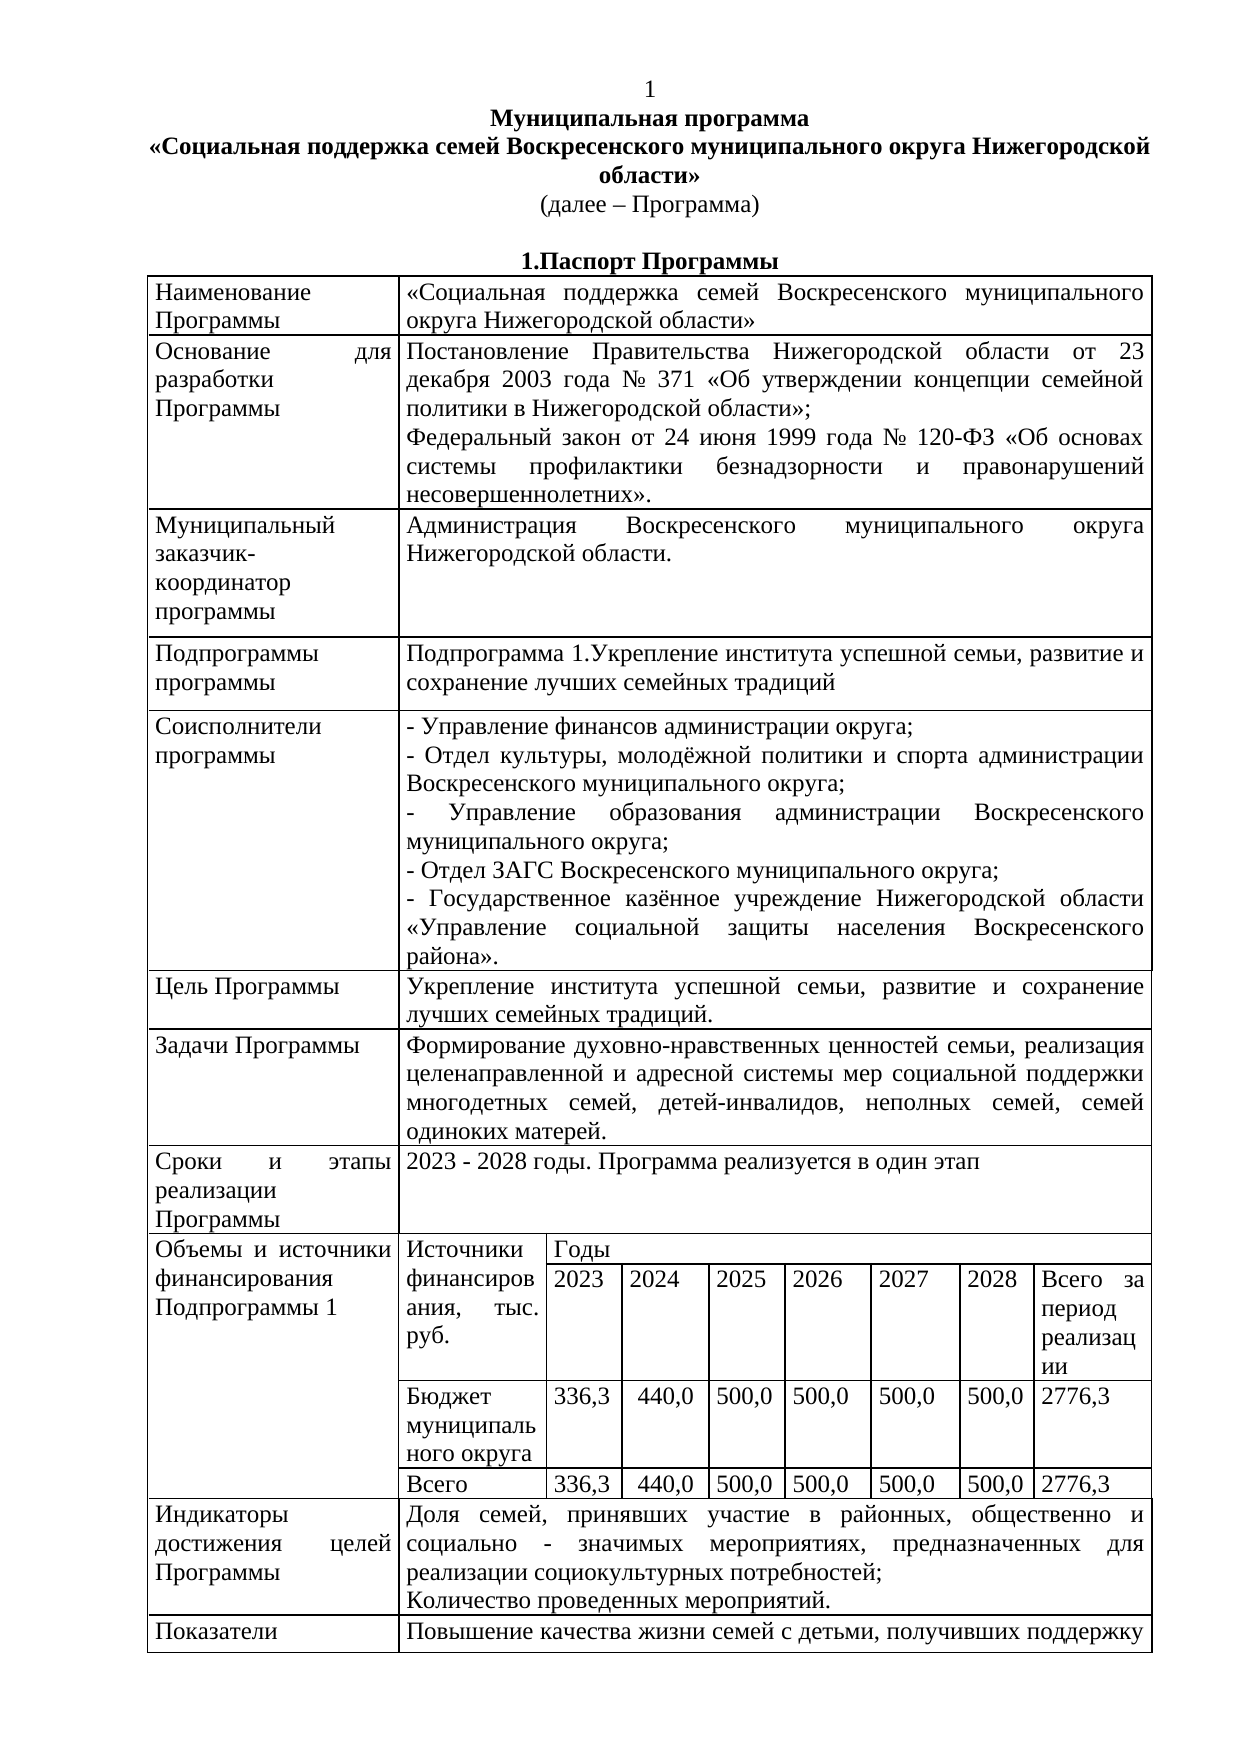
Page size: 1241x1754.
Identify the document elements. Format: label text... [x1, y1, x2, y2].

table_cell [148, 1615, 398, 1652]
table_header «Социальная поддержка семей Воскресенского муниципального округа Нижегородской области» [400, 277, 1151, 334]
table_cell Индикаторы достижения целей Программы [148, 1499, 398, 1614]
table_cell 500,0 [961, 1469, 1033, 1498]
table_cell 2025 [710, 1265, 784, 1379]
table_cell Соисполнители программы [148, 711, 398, 970]
table_cell 440,0 [623, 1381, 708, 1467]
table_cell Администрация Воскресенского муниципального округа Нижегородской области. [400, 510, 1151, 636]
table_cell Подпрограммы программы [148, 637, 398, 710]
table_cell Объемы и источники финансирования Подпрограммы 1 [148, 1234, 398, 1498]
table_cell Всего [399, 1469, 546, 1498]
table_cell 440,0 [623, 1469, 708, 1498]
table_header Наименование Программы [148, 277, 398, 334]
table_cell 500,0 [872, 1381, 959, 1467]
table_cell - Управление финансов администрации округа; - Отдел культуры, молодёжной политики и спорта администрации Воскресенского муниципального округа; - Управление образования администрации Воскресенского муниципального округа; - Отдел ЗАГС Воскресенского муниципального округа; - Государственное казённое учреждение Нижегородской области «Управление социальной защиты населения Воскресенского района». [400, 711, 1151, 970]
table_cell Источники финансирования, тыс. руб. [399, 1234, 546, 1379]
table_cell 500,0 [872, 1469, 959, 1498]
table_cell Доля семей, принявших участие в районных, общественно и социально - значимых мероприятиях, предназначенных для реализации социокультурных потребностей; Количество проведенных мероприятий. [400, 1499, 1151, 1614]
table_cell Цель Программы [148, 971, 398, 1028]
table_cell 2776,3 [1035, 1381, 1151, 1467]
table_cell Формирование духовно-нравственных ценностей семьи, реализация целенаправленной и адресной системы мер социальной поддержки многодетных семей, детей-инвалидов, неполных семей, семей одиноких матерей. [400, 1030, 1151, 1145]
text «Социальная поддержка семей Воскресенского муниципального округа Нижегородской области» [148, 131, 1152, 189]
table_cell Муниципальный заказчик-координатор программы [148, 509, 398, 636]
table_cell Укрепление института успешной семьи, развитие и сохранение лучших семейных традиций. [400, 971, 1151, 1028]
table_cell 500,0 [961, 1381, 1033, 1467]
text 1.Паспорт Программы [148, 246, 1152, 275]
table_cell 336,3 [547, 1381, 621, 1467]
table_cell Задачи Программы [148, 1029, 398, 1145]
text (далее – Программа) [148, 189, 1152, 218]
table_cell Основание для разработки Программы [148, 335, 398, 508]
table_cell 2028 [961, 1265, 1033, 1379]
table_cell 2024 [623, 1265, 708, 1379]
table_cell 500,0 [710, 1469, 784, 1498]
table_cell Сроки и этапы реализации Программы [148, 1146, 398, 1233]
table_cell Подпрограмма 1.Укрепление института успешной семьи, развитие и сохранение лучших семейных традиций [400, 638, 1151, 710]
table_cell Всего за период реализации [1035, 1265, 1151, 1379]
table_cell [400, 1616, 1151, 1652]
table_cell 500,0 [710, 1381, 784, 1467]
table_cell Годы [547, 1234, 1151, 1263]
table_cell 2023 - 2028 годы. Программа реализуется в один этап [400, 1146, 1151, 1233]
table_cell 500,0 [786, 1469, 870, 1498]
table_cell 500,0 [786, 1381, 870, 1467]
text Муниципальная программа [148, 103, 1152, 131]
table_cell Бюджет муниципального округа [399, 1381, 546, 1467]
table_cell 2026 [786, 1265, 870, 1379]
table_cell 2027 [872, 1265, 959, 1379]
table_cell 2023 [547, 1265, 621, 1379]
table_cell Постановление Правительства Нижегородской области от 23 декабря 2003 года № 371 «Об утверждении концепции семейной политики в Нижегородской области»; Федеральный закон от 24 июня 1999 года № 120-ФЗ «Об основах системы профилактики безнадзорности и правонарушений несовершеннолетних». [400, 336, 1151, 508]
table_cell 336,3 [547, 1469, 621, 1498]
table_cell 2776,3 [1035, 1469, 1151, 1498]
